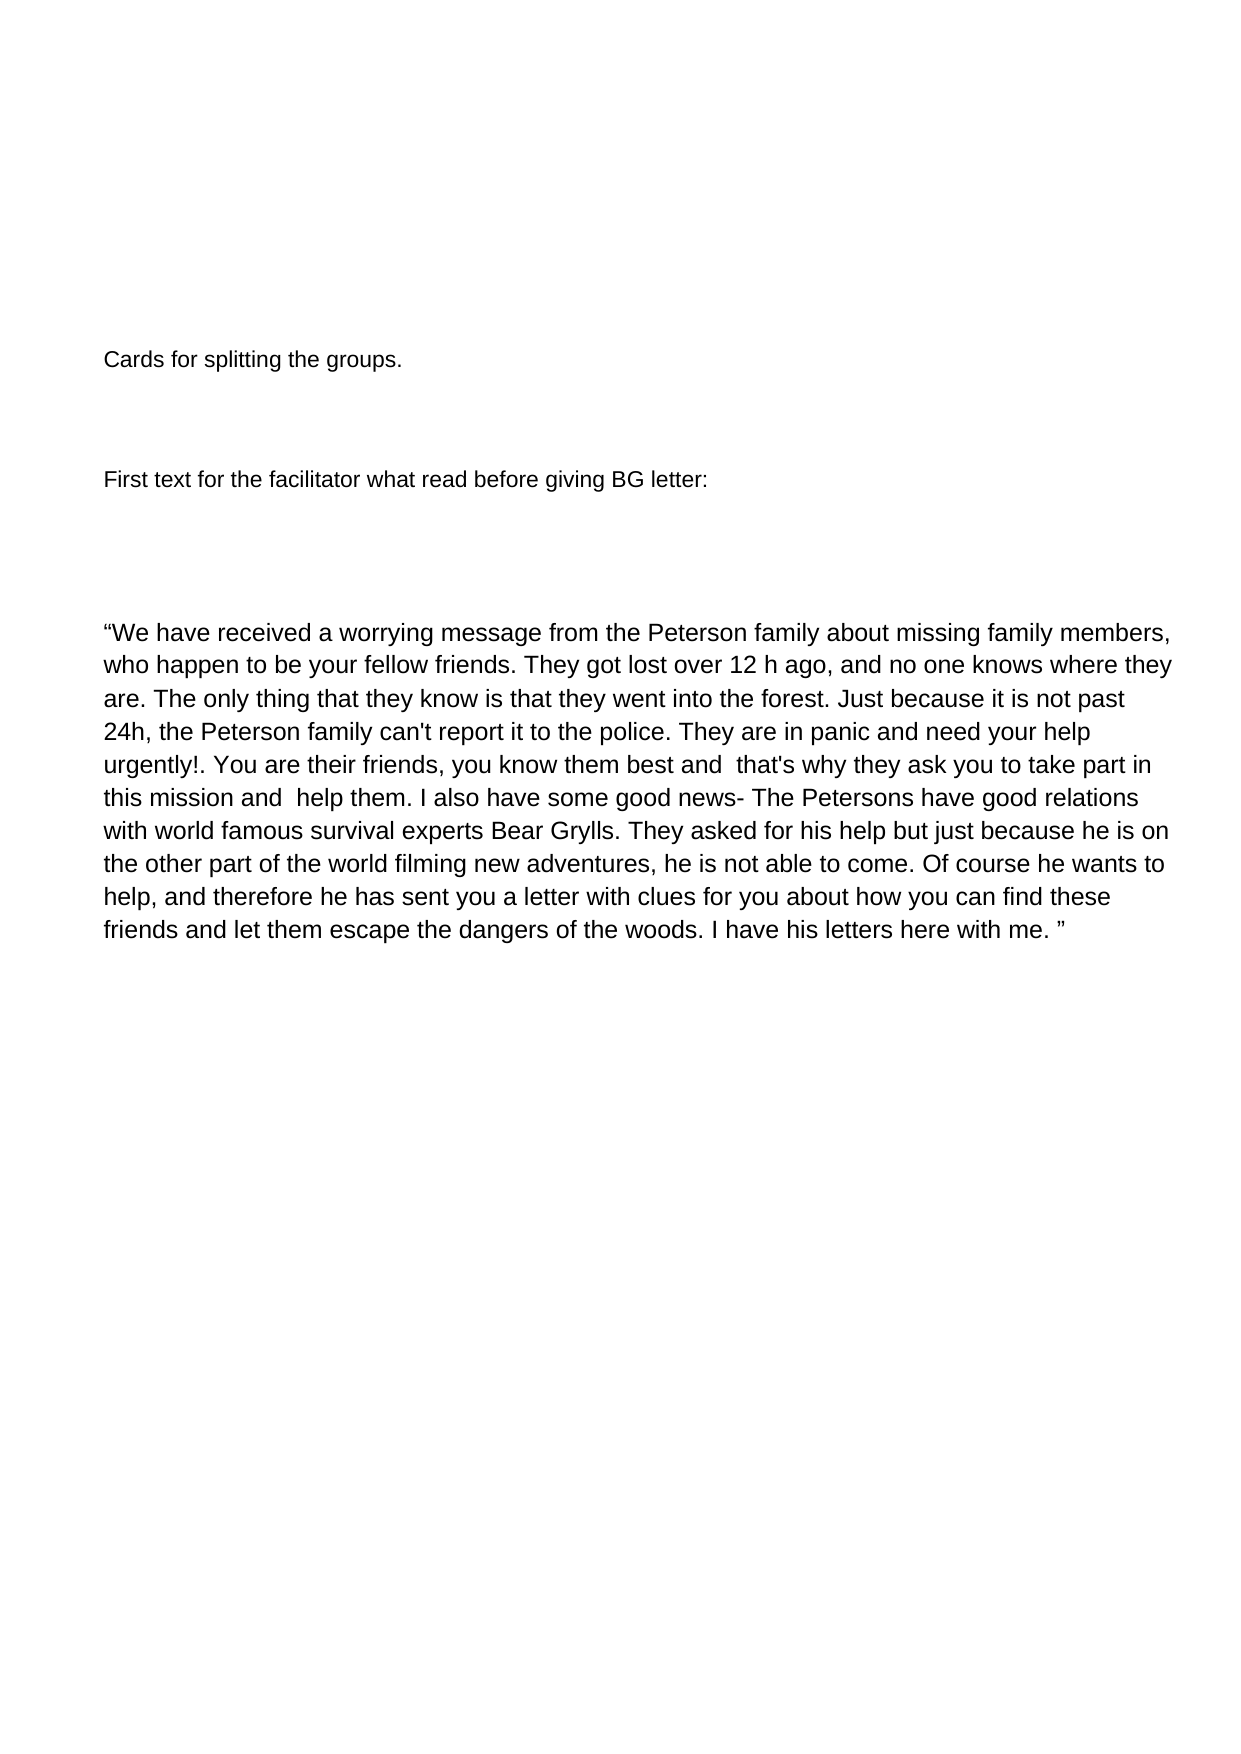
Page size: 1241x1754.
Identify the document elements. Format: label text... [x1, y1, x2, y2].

text Cards for splitting the groups. [103, 346, 1180, 372]
text “We have received a worrying message from the Peterson family about missing family members, who happen to be your fellow friends. They got lost over 12 h ago, and no one knows where they are. The only thing that they know is that they went into the forest. Just because it is not past 24h, the Peterson family can't report it to the police. They are in panic and need your help urgently!. You are their friends, you know them best and that's why they ask you to take part in this mission and help them. I also have some good news- The Petersons have good relations with world famous survival experts Bear Grylls. They asked for his help but just because he is on the other part of the world filming new adventures, he is not able to come. Of course he wants to help, and therefore he has sent you a letter with clues for you about how you can find these friends and let them escape the dangers of the woods. I have his letters here with me. ” [103, 617, 1180, 943]
text First text for the facilitator what read before giving BG letter: [103, 466, 1180, 493]
